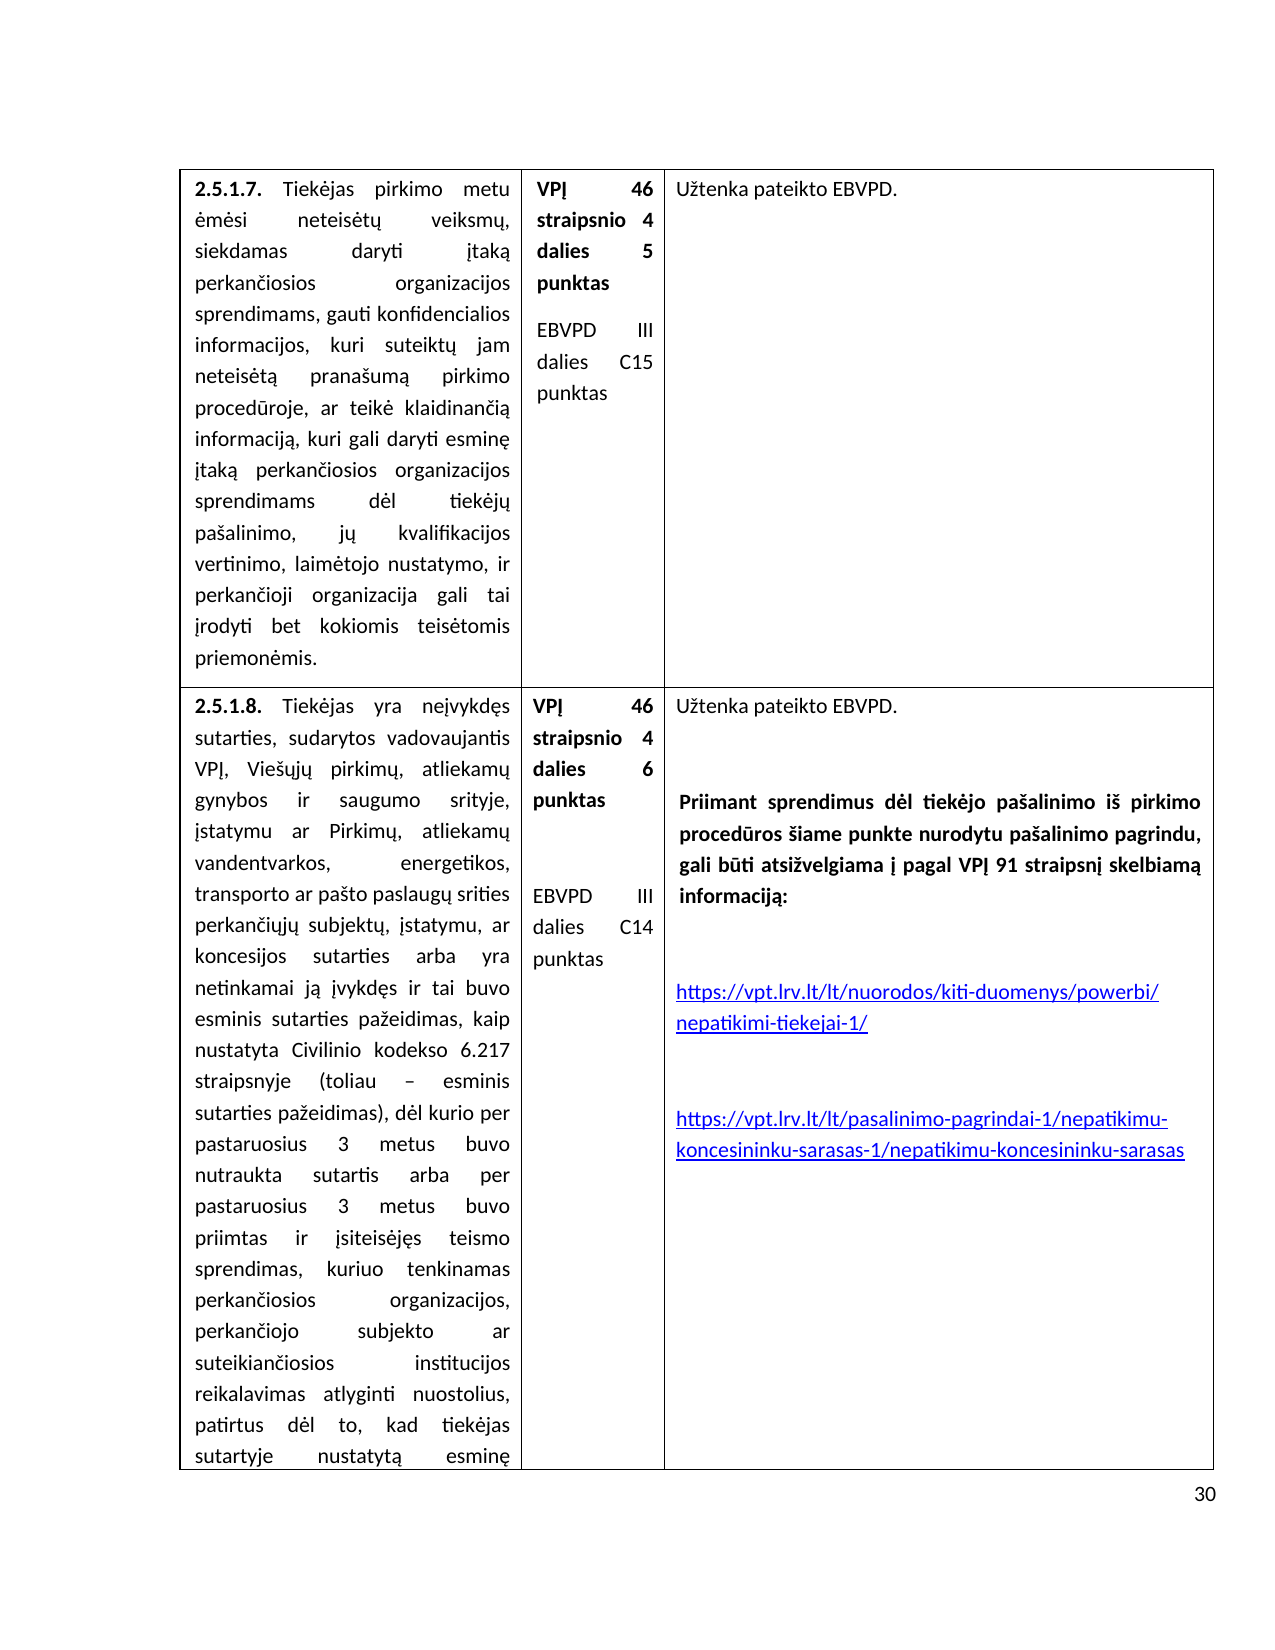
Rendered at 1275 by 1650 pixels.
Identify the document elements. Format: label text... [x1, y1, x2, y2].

table_cell VPĮ 46 straipsnio 4 dalies 5 punktas EBVPD III dalies C15 punktas [522, 170, 664, 687]
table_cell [665, 688, 1213, 1469]
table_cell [522, 688, 664, 1469]
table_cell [181, 688, 521, 1469]
table_cell Užtenka pateikto EBVPD. [665, 170, 1213, 687]
table_cell 2.5.1.7. Tiekėjas pirkimo metu ėmėsi neteisėtų veiksmų, siekdamas daryti įtaką perkančiosios organizacijos sprendimams, gauti konfidencialios informacijos, kuri suteiktų jam neteisėtą pranašumą pirkimo procedūroje, ar teikė klaidinančią informaciją, kuri gali daryti esminę įtaką perkančiosios organizacijos sprendimams dėl tiekėjų pašalinimo, jų kvalifikacijos vertinimo, laimėtojo nustatymo, ir perkančioji organizacija gali tai įrodyti bet kokiomis teisėtomis priemonėmis. [181, 170, 521, 687]
